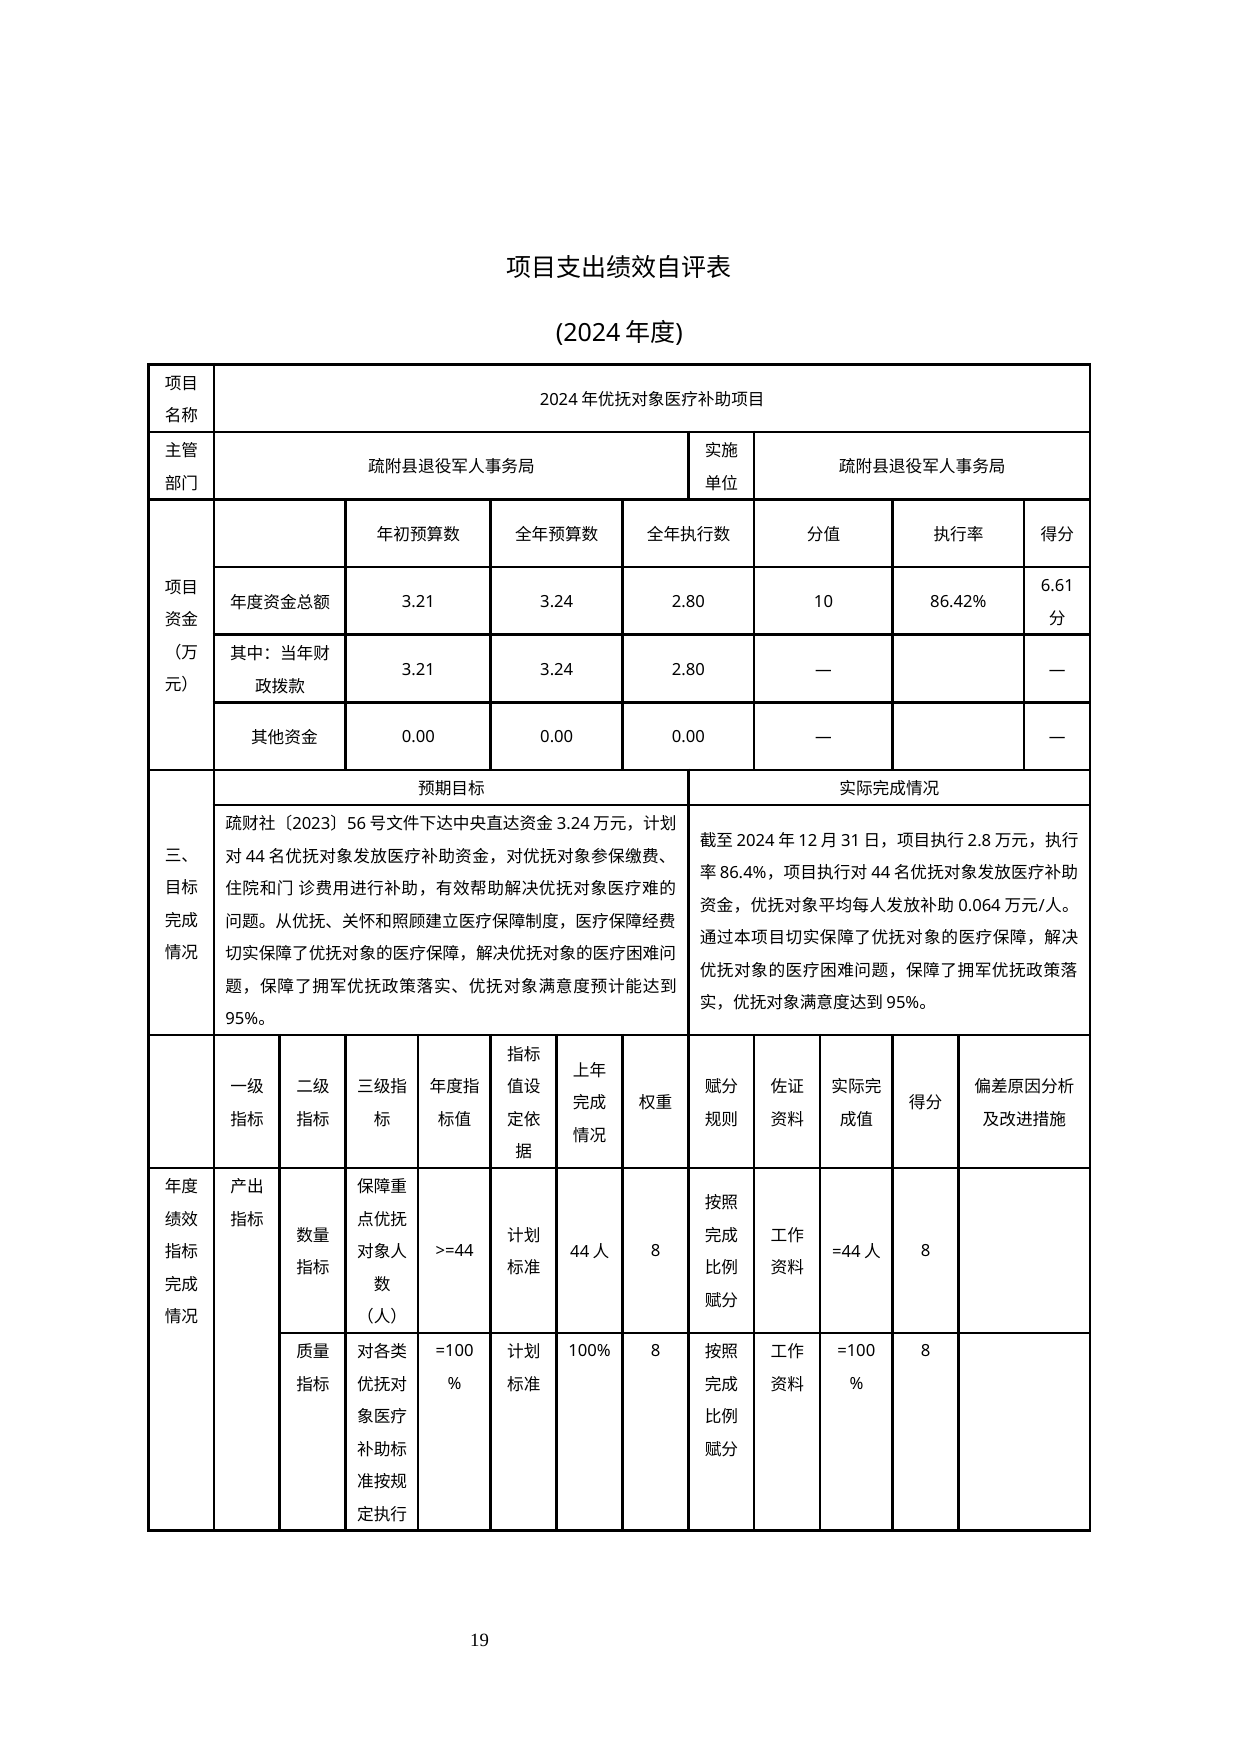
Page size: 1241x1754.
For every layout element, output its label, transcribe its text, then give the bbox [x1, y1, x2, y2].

table_cell 10 [755, 568, 891, 633]
table_cell — [755, 704, 891, 768]
table_cell 全年执行数 [624, 501, 753, 566]
table_cell 产出指标 [215, 1169, 278, 1529]
table_cell 计划标准 [492, 1334, 555, 1529]
table_cell 8 [624, 1334, 687, 1529]
table_cell 3.24 [492, 568, 621, 633]
table_cell 0.00 [347, 704, 489, 768]
table_cell 偏差原因分析及改进措施 [960, 1036, 1089, 1166]
table_cell 一级指标 [215, 1036, 278, 1166]
table_cell 按照完成比例赋分 [690, 1334, 753, 1529]
table_cell 0.00 [492, 704, 621, 768]
table_cell 赋分规则 [690, 1036, 753, 1166]
table_cell 权重 [624, 1036, 687, 1166]
table_cell 分值 [755, 501, 891, 566]
table_cell 86.42% [894, 568, 1023, 633]
table_cell 其他资金 [215, 704, 344, 768]
table_cell 疏财社〔2023〕56号文件下达中央直达资金3.24万元，计划对44名优抚对象发放医疗补助资金，对优抚对象参保缴费、住院和门 诊费用进行补助，有效帮助解决优抚对象医疗难的问题。从优抚、关怀和照顾建立医疗保障制度，医疗保障经费切实保障了优抚对象的医疗保障，解决优抚对象的医疗困难问题，保障了拥军优抚政策落实、优抚对象满意度预计能达到95%。 [215, 806, 687, 1034]
table_cell >=44 [419, 1169, 489, 1331]
table_cell 工作资料 [755, 1169, 819, 1331]
table_cell 8 [894, 1334, 957, 1529]
table_cell 佐证资料 [755, 1036, 819, 1166]
table_cell 计划标准 [492, 1169, 555, 1331]
table_cell 主管部门 [150, 433, 213, 498]
table_cell 三、目标完成情况 [150, 771, 213, 1034]
table_cell 执行率 [894, 501, 1023, 566]
table_header 项目支出绩效自评表 [148, 233, 1090, 298]
table_cell 疏附县退役军人事务局 [755, 433, 1089, 498]
table_cell 3.21 [347, 568, 489, 633]
table_cell 实际完成情况 [690, 771, 1089, 804]
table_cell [347, 1334, 417, 1529]
table_cell 疏附县退役军人事务局 [215, 433, 687, 498]
table_cell =100% [821, 1334, 891, 1529]
table_cell 其中：当年财政拨款 [215, 636, 344, 701]
table_cell 按照完成比例赋分 [690, 1169, 753, 1331]
table_cell 年度资金总额 [215, 568, 344, 633]
table_cell — [755, 636, 891, 701]
table_cell 质量指标 [281, 1334, 344, 1529]
table_cell [215, 501, 344, 566]
table_cell 2.80 [624, 568, 753, 633]
table_cell 2.80 [624, 636, 753, 701]
table_cell 8 [894, 1169, 957, 1331]
table_cell 年度指标值 [419, 1036, 489, 1166]
table_cell 3.21 [347, 636, 489, 701]
table_cell 保障重点优抚对象人数（人） [347, 1169, 417, 1331]
table_cell 全年预算数 [492, 501, 621, 566]
table_cell 得分 [894, 1036, 957, 1166]
table_cell 实际完成值 [821, 1036, 891, 1166]
table_cell 3.24 [492, 636, 621, 701]
table_cell 二级指标 [281, 1036, 344, 1166]
table_cell — [1025, 636, 1089, 701]
table_cell =44人 [821, 1169, 891, 1331]
table_cell [894, 636, 1023, 701]
table_cell 数量指标 [281, 1169, 344, 1331]
table_cell 年度绩效指标完成情况 [150, 1169, 213, 1529]
table_cell 得分 [1025, 501, 1089, 566]
table_cell [894, 704, 1023, 768]
table_cell 预期目标 [215, 771, 687, 804]
table_cell 6.61分 [1025, 568, 1089, 633]
table_cell 2024年优抚对象医疗补助项目 [215, 366, 1089, 431]
table_cell 工作资料 [755, 1334, 819, 1529]
table_cell 截至2024年12月31日，项目执行2.8万元，执行率86.4%，项目执行对44名优抚对象发放医疗补助资金，优抚对象平均每人发放补助0.064万元/人。通过本项目切实保障了优抚对象的医疗保障，解决优抚对象的医疗困难问题，保障了拥军优抚政策落实，优抚对象满意度达到95%。 [690, 806, 1089, 1034]
table_cell [150, 1036, 213, 1166]
table_cell 年初预算数 [347, 501, 489, 566]
table_cell =100% [419, 1334, 489, 1529]
table_cell 0.00 [624, 704, 753, 768]
table_cell 实施单位 [690, 433, 753, 498]
table_cell 项目名称 [150, 366, 213, 431]
table_cell 项目资金 （万元） [150, 501, 213, 768]
table_cell 100% [558, 1334, 621, 1529]
table_cell [960, 1334, 1089, 1529]
table_cell 三级指标 [347, 1036, 417, 1166]
table_cell (2024年度) [148, 298, 1090, 363]
table_cell [960, 1169, 1089, 1331]
table_cell — [1025, 704, 1089, 768]
table_cell 8 [624, 1169, 687, 1331]
table_cell 指标值设定依据 [492, 1036, 555, 1166]
table_cell 上年完成情况 [558, 1036, 621, 1166]
table_cell 44人 [558, 1169, 621, 1331]
